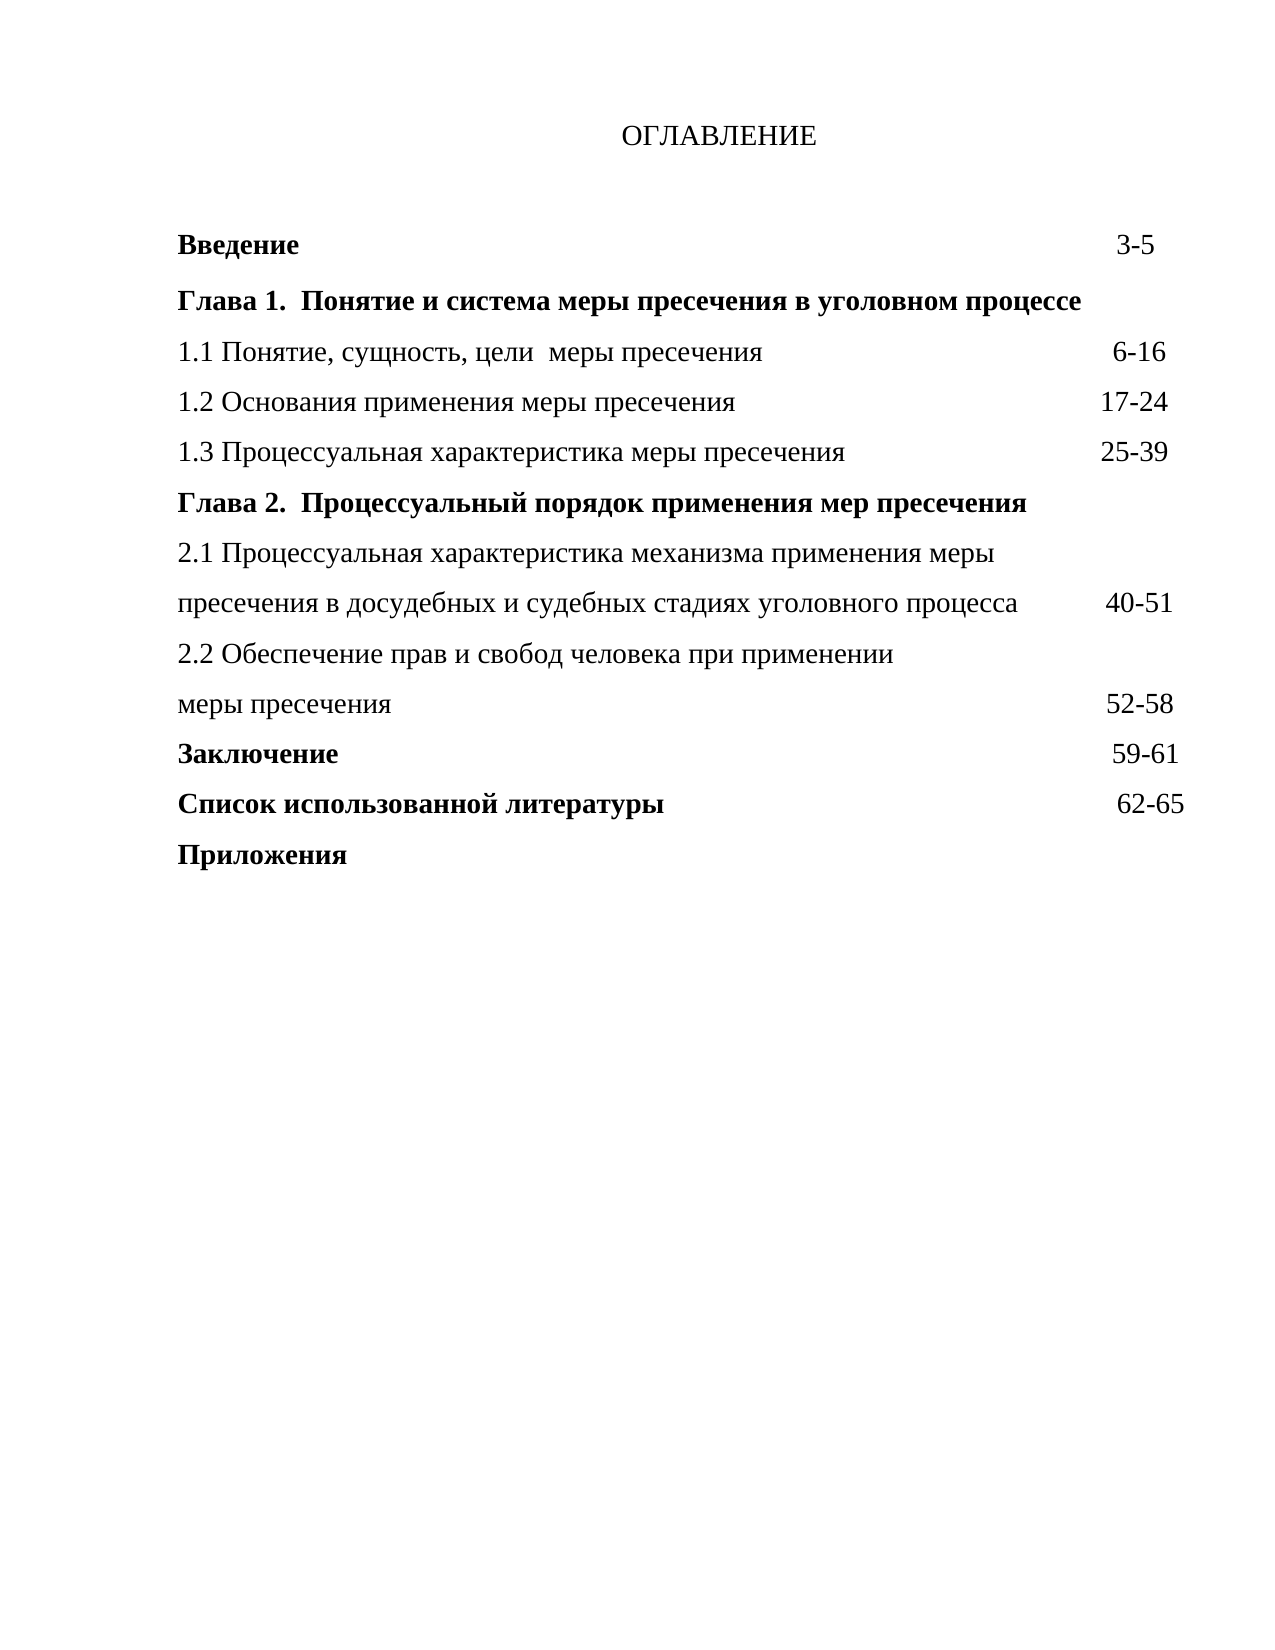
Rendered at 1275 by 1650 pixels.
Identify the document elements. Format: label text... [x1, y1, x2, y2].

subtitle Введение 3-5 [177, 227, 1186, 261]
text 1.1 Понятие, сущность, цели меры пресечения 6-16 [177, 334, 1186, 367]
text Приложения [177, 837, 1186, 871]
subtitle Глава 2. Процессуальный порядок применения мер пресечения [177, 485, 1186, 518]
subtitle Список использованной литературы 62-65 [177, 787, 1186, 820]
text 1.2 Основания применения меры пресечения 17-24 [177, 384, 1186, 418]
text 2.2 Обеспечение прав и свобод человека при применении [177, 636, 1186, 669]
subtitle ОГЛАВЛЕНИЕ [177, 118, 1186, 152]
text Глава 1. Понятие и система меры пресечения в уголовном процессе [177, 283, 1186, 317]
text пресечения в досудебных и судебных стадиях уголовного процесса 40-51 [177, 585, 1186, 619]
text Заключение 59-61 [177, 736, 1186, 770]
text меры пресечения 52-58 [177, 686, 1186, 719]
text 1.3 Процессуальная характеристика меры пресечения 25-39 [177, 434, 1186, 468]
text 2.1 Процессуальная характеристика механизма применения меры [177, 535, 1186, 569]
